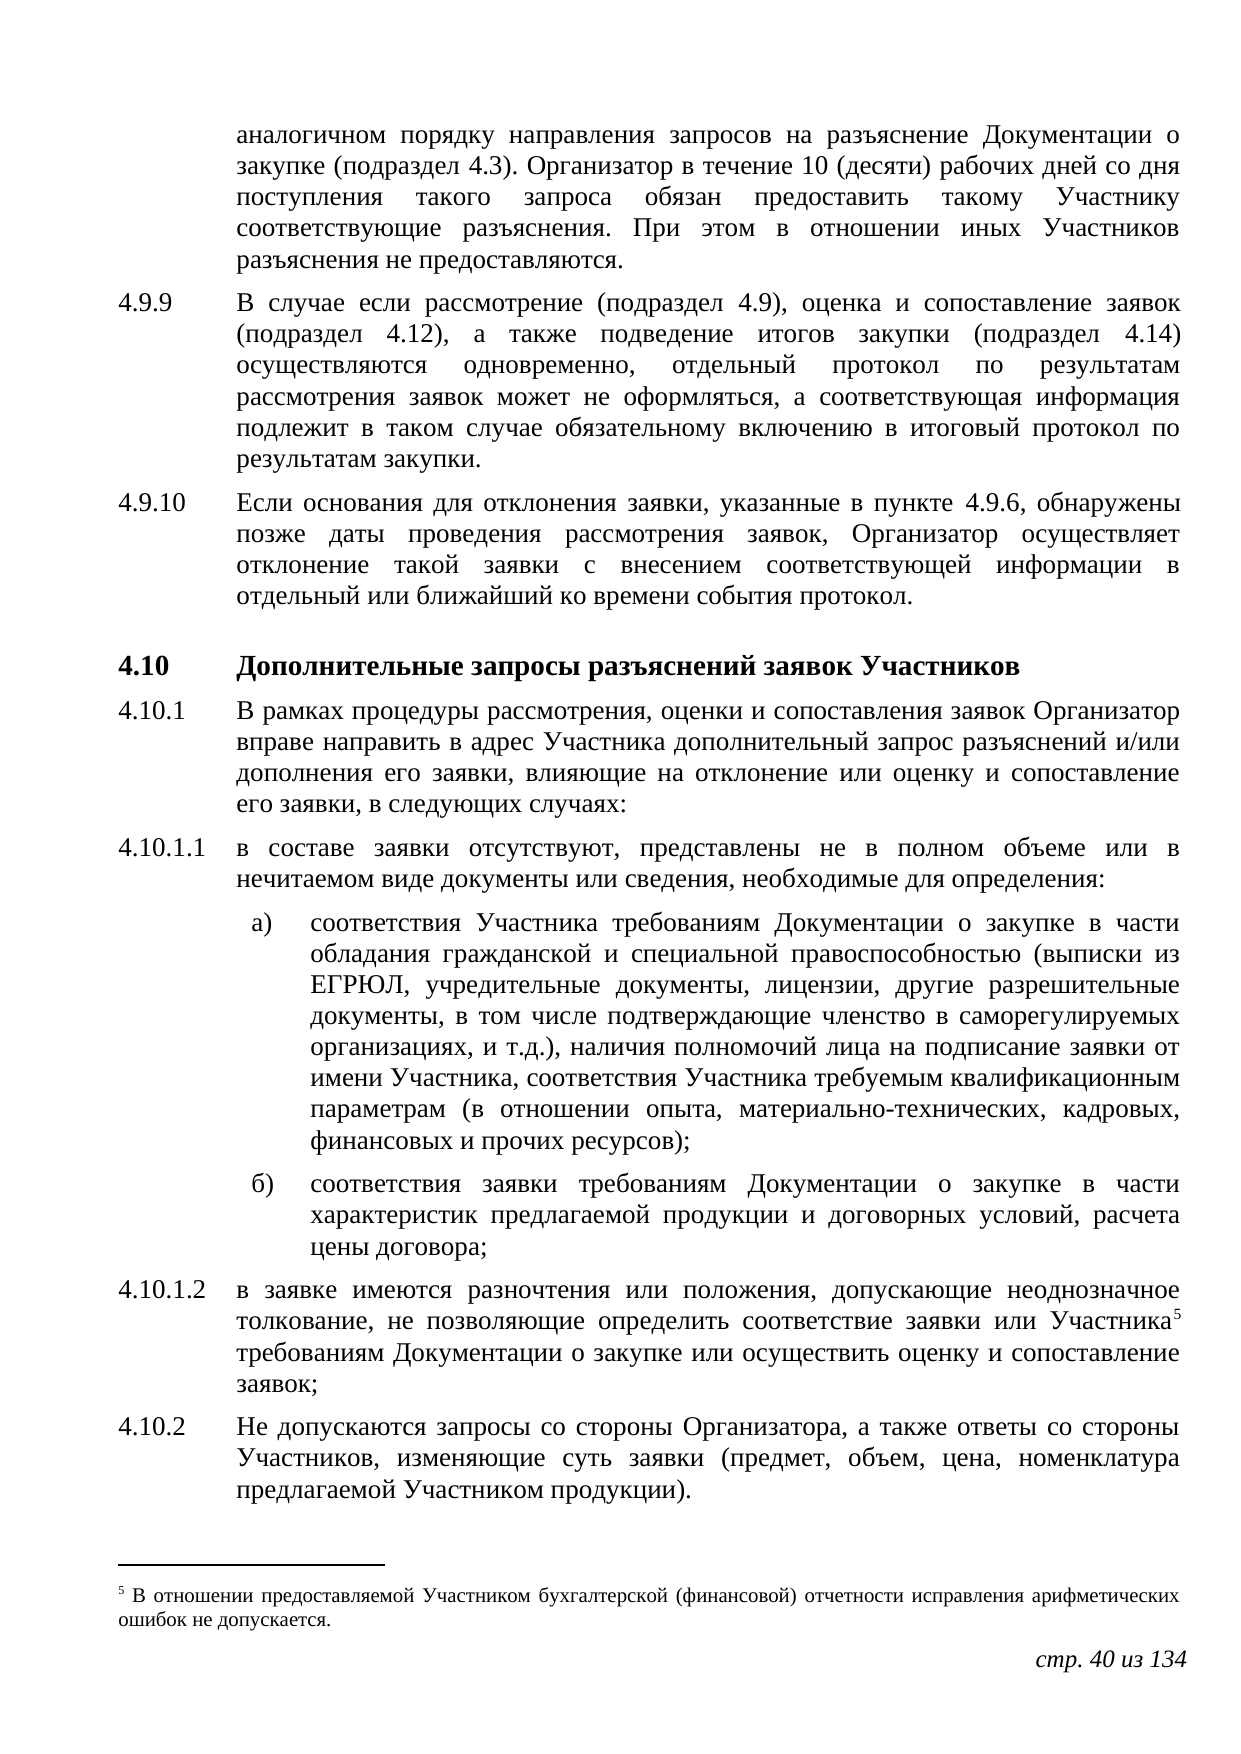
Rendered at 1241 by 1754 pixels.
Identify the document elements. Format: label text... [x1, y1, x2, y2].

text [118, 118, 1181, 274]
list в заявке имеются разночтения или положения, допускающие неоднозначное толкование, не позволяющие определить соответствие заявки или Участника требованиям Документации о закупке или осуществить оценку и сопоставление заявок; [118, 1273, 1181, 1398]
text Если основания для отклонения заявки, указанные в пункте 4.9.6, обнаружены позже даты проведения рассмотрения заявок, Организатор осуществляет отклонение такой заявки с внесением соответствующей информации в отдельный или ближайший ко времени события протокол. [118, 486, 1181, 610]
text В рамках процедуры рассмотрения, оценки и сопоставления заявок Организатор вправе направить в адрес Участника дополнительный запрос разъяснений и/или дополнения его заявки, влияющие на отклонение или оценку и сопоставление его заявки, в следующих случаях: [118, 694, 1181, 818]
text В случае если рассмотрение (подраздел 4.9), оценка и сопоставление заявок (подраздел 4.12), а также подведение итогов закупки (подраздел 4.14) осуществляются одновременно, отдельный протокол по результатам рассмотрения заявок может не оформляться, а соответствующая информация подлежит в таком случае обязательному включению в итоговый протокол по результатам закупки. [118, 286, 1181, 473]
subtitle Дополнительные запросы разъяснений заявок Участников [118, 648, 1181, 681]
text Не допускаются запросы со стороны Организатора, а также ответы со стороны Участников, изменяющие суть заявки (предмет, объем, цена, номенклатура предлагаемой Участником продукции). [118, 1410, 1181, 1504]
text соответствия Участника требованиям Документации о закупке в части обладания гражданской и специальной правоспособностью (выписки из ЕГРЮЛ, учредительные документы, лицензии, другие разрешительные документы, в том числе подтверждающие членство в саморегулируемых организациях, и т.д.), наличия полномочий лица на подписание заявки от имени Участника, соответствия Участника требуемым квалификационным параметрам (в отношении опыта, материально-технических, кадровых, финансовых и прочих ресурсов); [251, 906, 1181, 1155]
list в составе заявки отсутствуют, представлены не в полном объеме или в нечитаемом виде документы или сведения, необходимые для определения: [118, 831, 1181, 893]
text соответствия заявки требованиям Документации о закупке в части характеристик предлагаемой продукции и договорных условий, расчета цены договора; [251, 1167, 1181, 1261]
